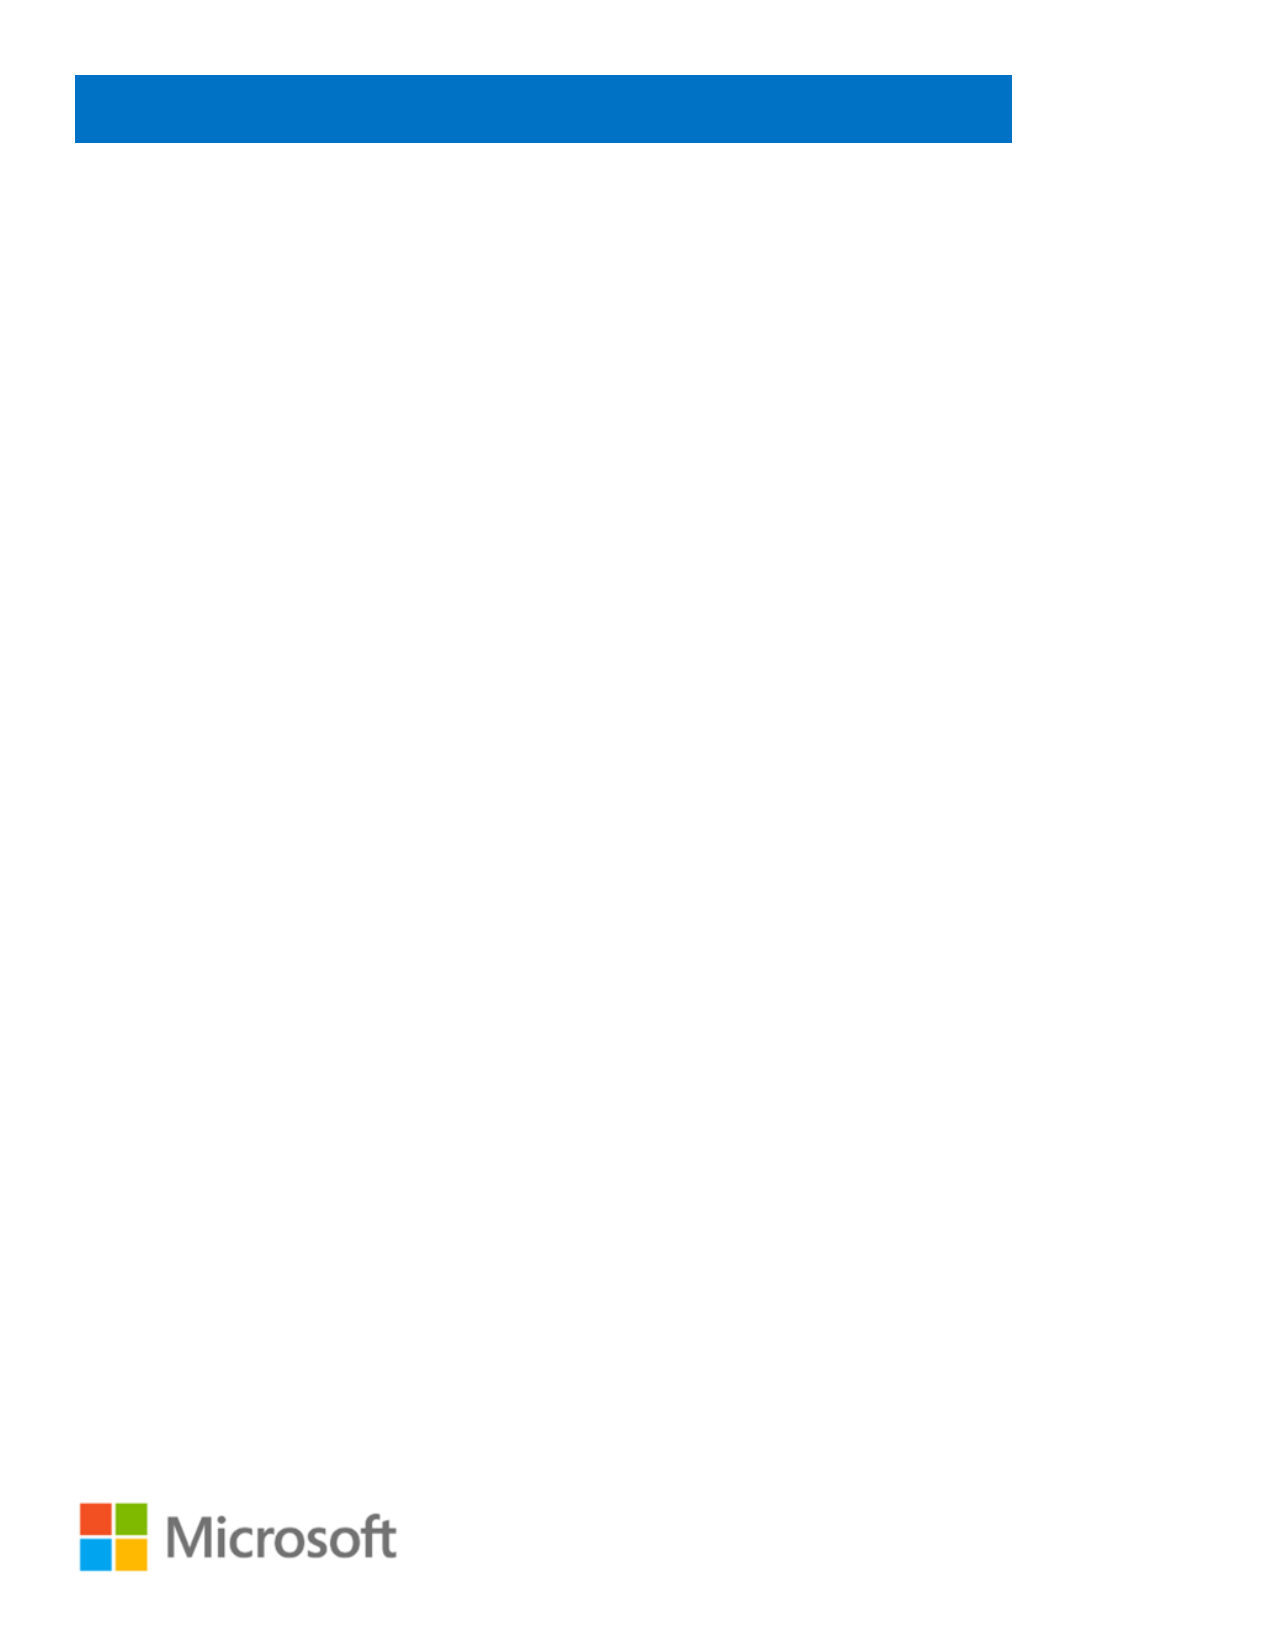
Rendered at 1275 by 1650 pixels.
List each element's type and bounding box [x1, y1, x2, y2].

picture [75, 1500, 403, 1575]
